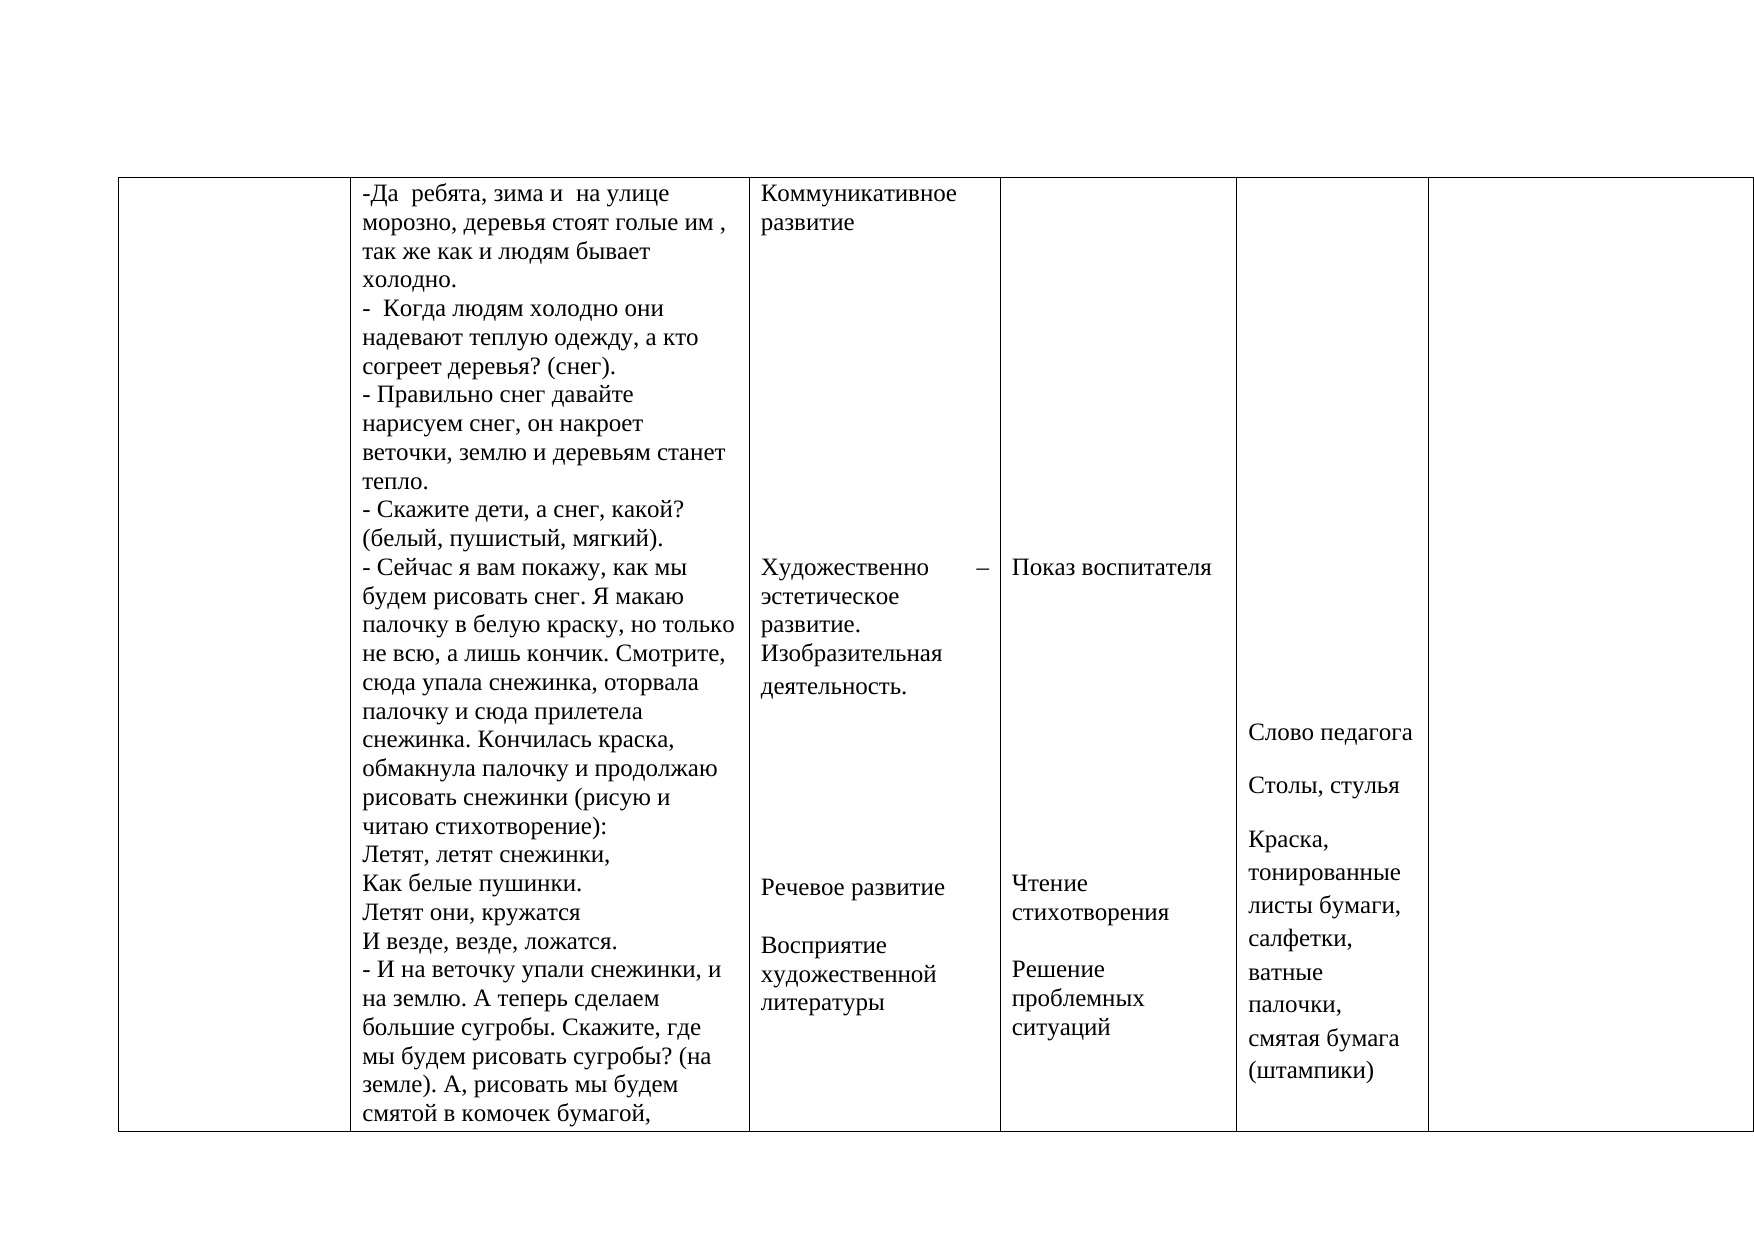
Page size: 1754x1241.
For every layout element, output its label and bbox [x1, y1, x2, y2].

table_cell [351, 178, 749, 1131]
table_cell [1001, 178, 1236, 1131]
table_cell [1237, 178, 1428, 1131]
table_cell [119, 178, 350, 1131]
table_cell [1429, 178, 1753, 1131]
table_cell [750, 178, 1000, 1131]
